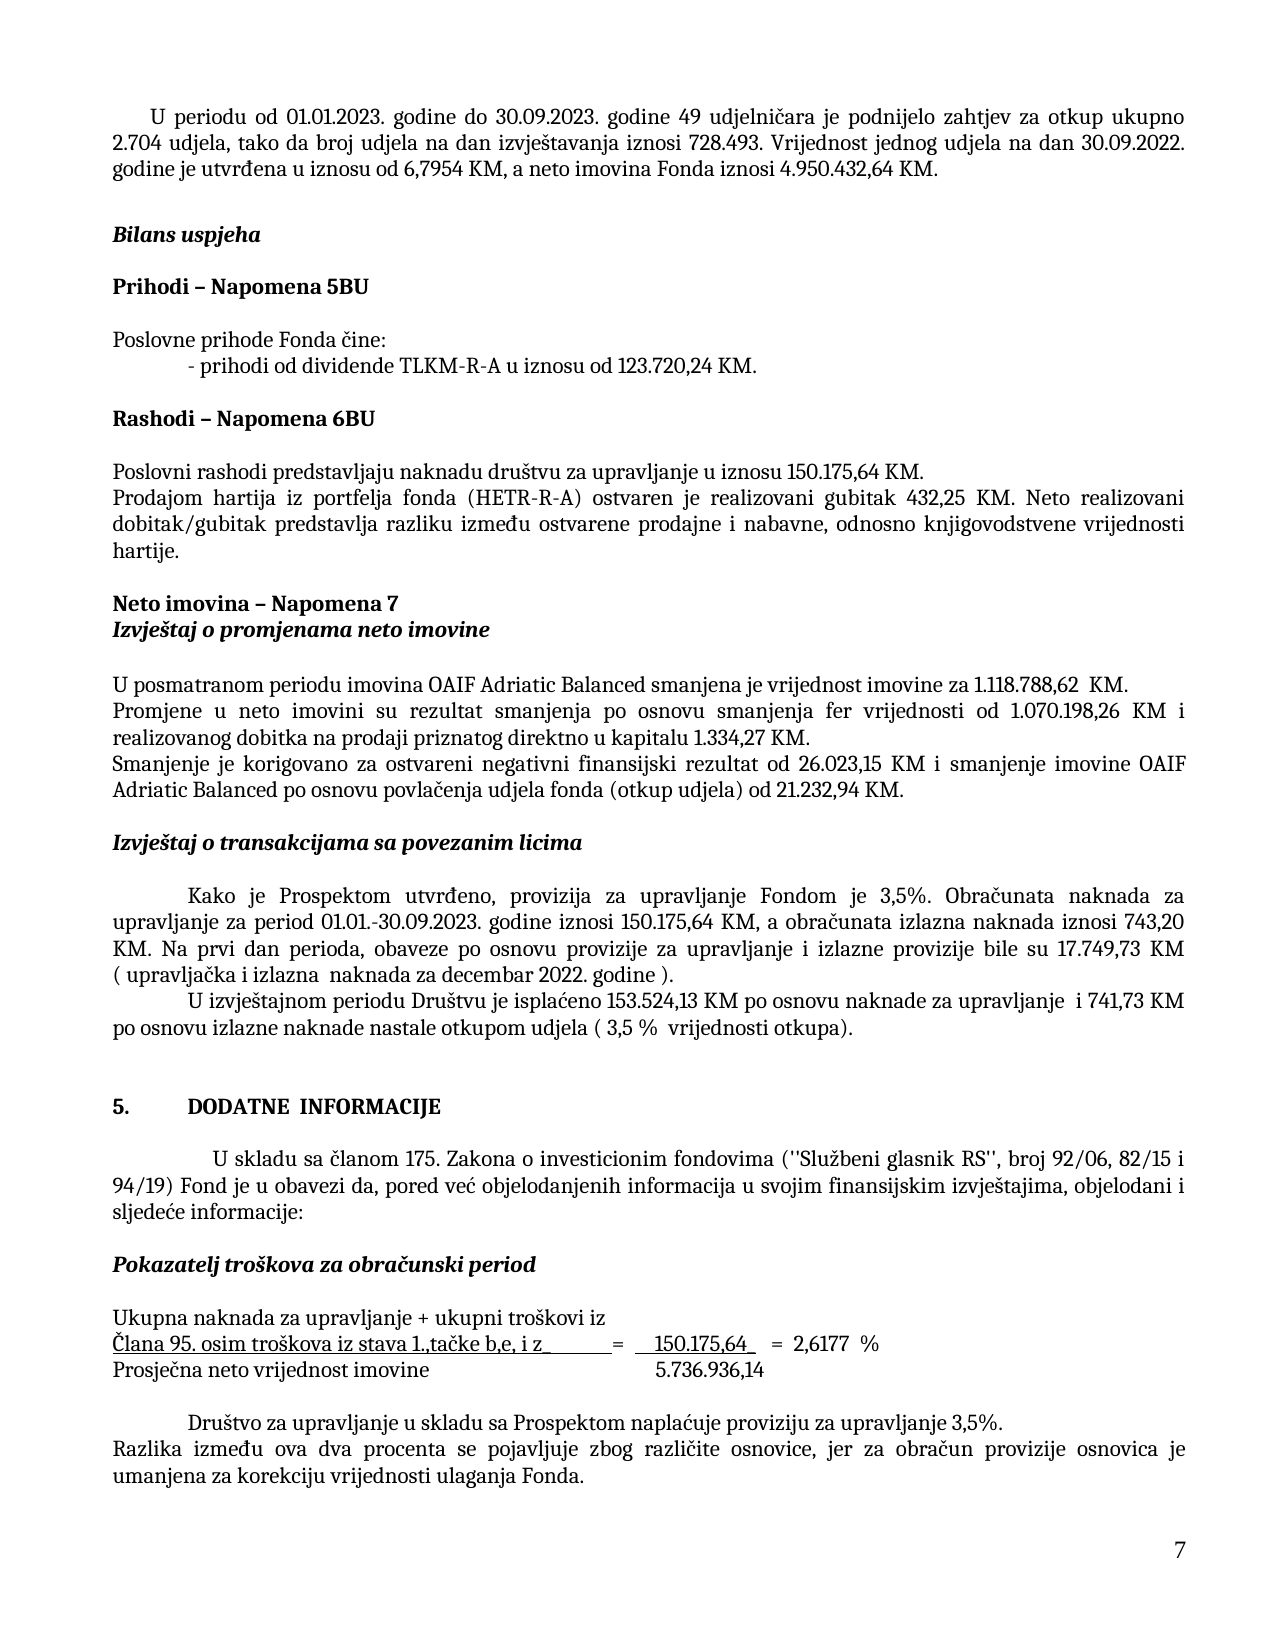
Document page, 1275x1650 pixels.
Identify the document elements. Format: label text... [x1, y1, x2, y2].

text Rashodi – Napomena 6BU [112, 406, 1186, 432]
text Smanjenje je korigovano za ostvareni negativni finansijski rezultat od 26.023,15 KM i smanjenje imovine OAIF Adriatic Balanced po osnovu povlačenja udjela fonda (otkup udjela) od 21.232,94 KM. [112, 751, 1186, 803]
text Društvo za upravljanje u skladu sa Prospektom naplaćuje proviziju za upravljanje 3,5%. [112, 1410, 1186, 1436]
text Poslovne prihode Fonda čine: [112, 327, 1186, 353]
text U posmatranom periodu imovina OAIF Adriatic Balanced smanjena je vrijednost imovine za 1.118.788,62 KM. [112, 672, 1186, 698]
text Pokazatelj troškova za obračunski period [112, 1252, 1186, 1278]
text Ukupna naknada za upravljanje + ukupni troškovi iz [112, 1304, 1186, 1331]
text Poslovni rashodi predstavljaju naknadu društvu za upravljanje u iznosu 150.175,64 KM. [112, 458, 1186, 485]
text U izvještajnom periodu Društvu je isplaćeno 153.524,13 KM po osnovu naknade za upravljanje i 741,73 KM po osnovu izlazne naknade nastale otkupom udjela ( 3,5 % vrijednosti otkupa). [112, 988, 1186, 1041]
text Izvještaj o promjenama neto imovine [112, 617, 1186, 643]
text Bilans uspjeha [112, 221, 1186, 248]
text U skladu sa članom 175. Zakona o investicionim fondovima (''Službeni glasnik RS'', broj 92/06, 82/15 i 94/19) Fond je u obavezi da, pored već objelodanjenih informacija u svojim finansijskim izvještajima, objelodani i sljedeće informacije: [112, 1146, 1186, 1225]
text 5. DODATNE INFORMACIJE [112, 1093, 1186, 1120]
text Razlika između ova dva procenta se pojavljuje zbog različite osnovice, jer za obračun provizije osnovica je umanjena za korekciju vrijednosti ulaganja Fonda. [112, 1436, 1186, 1489]
text Prodajom hartija iz portfelja fonda (HETR-R-A) ostvaren je realizovani gubitak 432,25 KM. Neto realizovani dobitak/gubitak predstavlja razliku između ostvarene prodajne i nabavne, odnosno knjigovodstvene vrijednosti hartije. [112, 485, 1186, 564]
text Prihodi – Napomena 5BU [112, 274, 1186, 300]
text U periodu od 01.01.2023. godine do 30.09.2023. godine 49 udjelničara je podnijelo zahtjev za otkup ukupno 2.704 udjela, tako da broj udjela na dan izvještavanja iznosi 728.493. Vrijednost jednog udjela na dan 30.09.2022. godine je utvrđena u iznosu od 6,7954 KM, a neto imovina Fonda iznosi 4.950.432,64 KM. [112, 103, 1186, 182]
text - prihodi od dividende TLKM-R-A u iznosu od 123.720,24 KM. [112, 353, 1186, 379]
text Neto imovina – Napomena 7 [112, 590, 1186, 617]
text Kako je Prospektom utvrđeno, provizija za upravljanje Fondom je 3,5%. Obračunata naknada za upravljanje za period 01.01.-30.09.2023. godine iznosi 150.175,64 KM, a obračunata izlazna naknada iznosi 743,20 KM. Na prvi dan perioda, obaveze po osnovu provizije za upravljanje i izlazne provizije bile su 17.749,73 KM ( upravljačka i izlazna naknada za decembar 2022. godine ). [112, 883, 1186, 988]
text Promjene u neto imovini su rezultat smanjenja po osnovu smanjenja fer vrijednosti od 1.070.198,26 KM i realizovanog dobitka na prodaji priznatog direktno u kapitalu 1.334,27 KM. [112, 698, 1186, 751]
text Izvještaj o transakcijama sa povezanim licima [112, 830, 1186, 856]
text Člana 95. osim troškova iz stava 1.,tačke b,e, i z_ = 150.175,64_ = 2,6177 % [112, 1331, 1186, 1357]
text Prosječna neto vrijednost imovine 5.736.936,14 [112, 1357, 1186, 1383]
